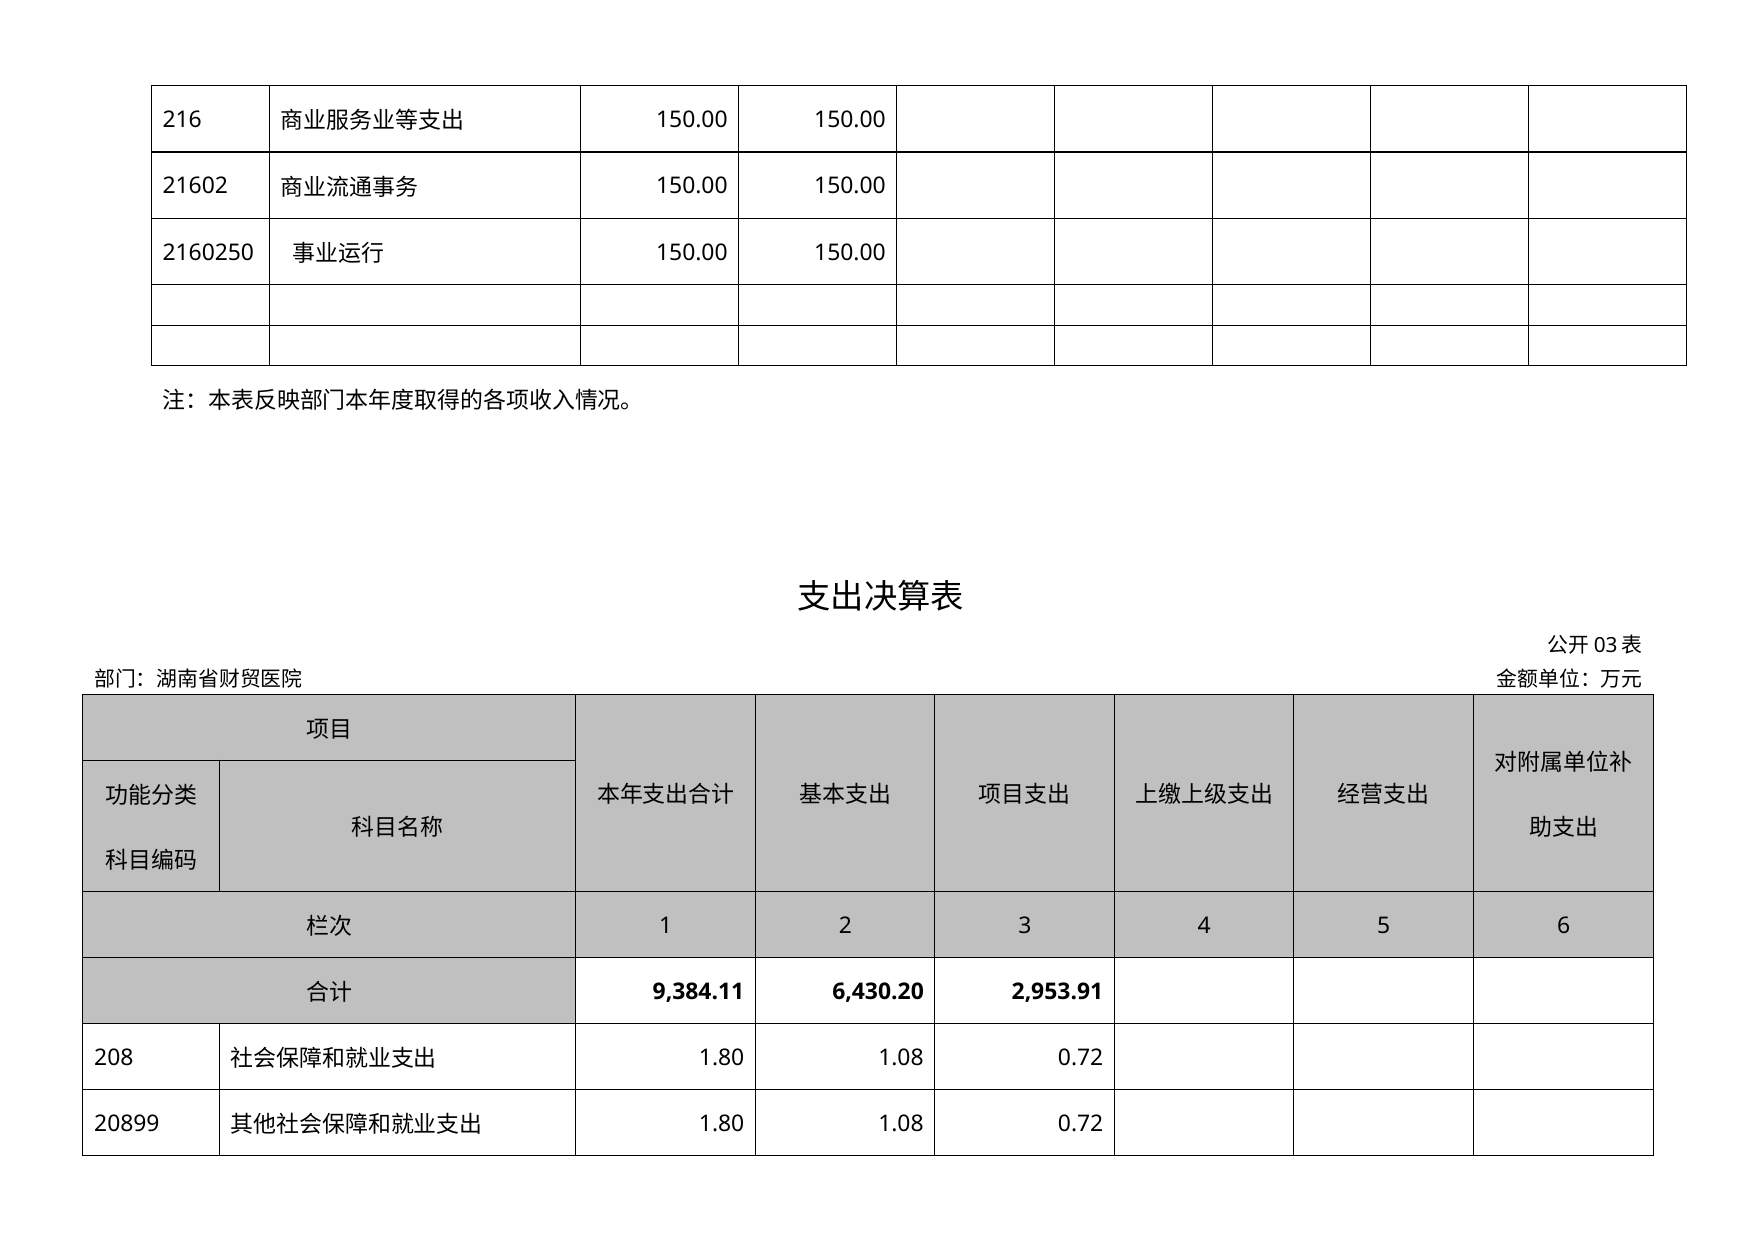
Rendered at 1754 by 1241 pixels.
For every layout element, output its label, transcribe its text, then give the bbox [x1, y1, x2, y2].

table_header 收入决算表 [75, 84, 1754, 561]
table_cell 支出决算表 [75, 561, 1686, 626]
table_cell [75, 626, 1686, 1156]
